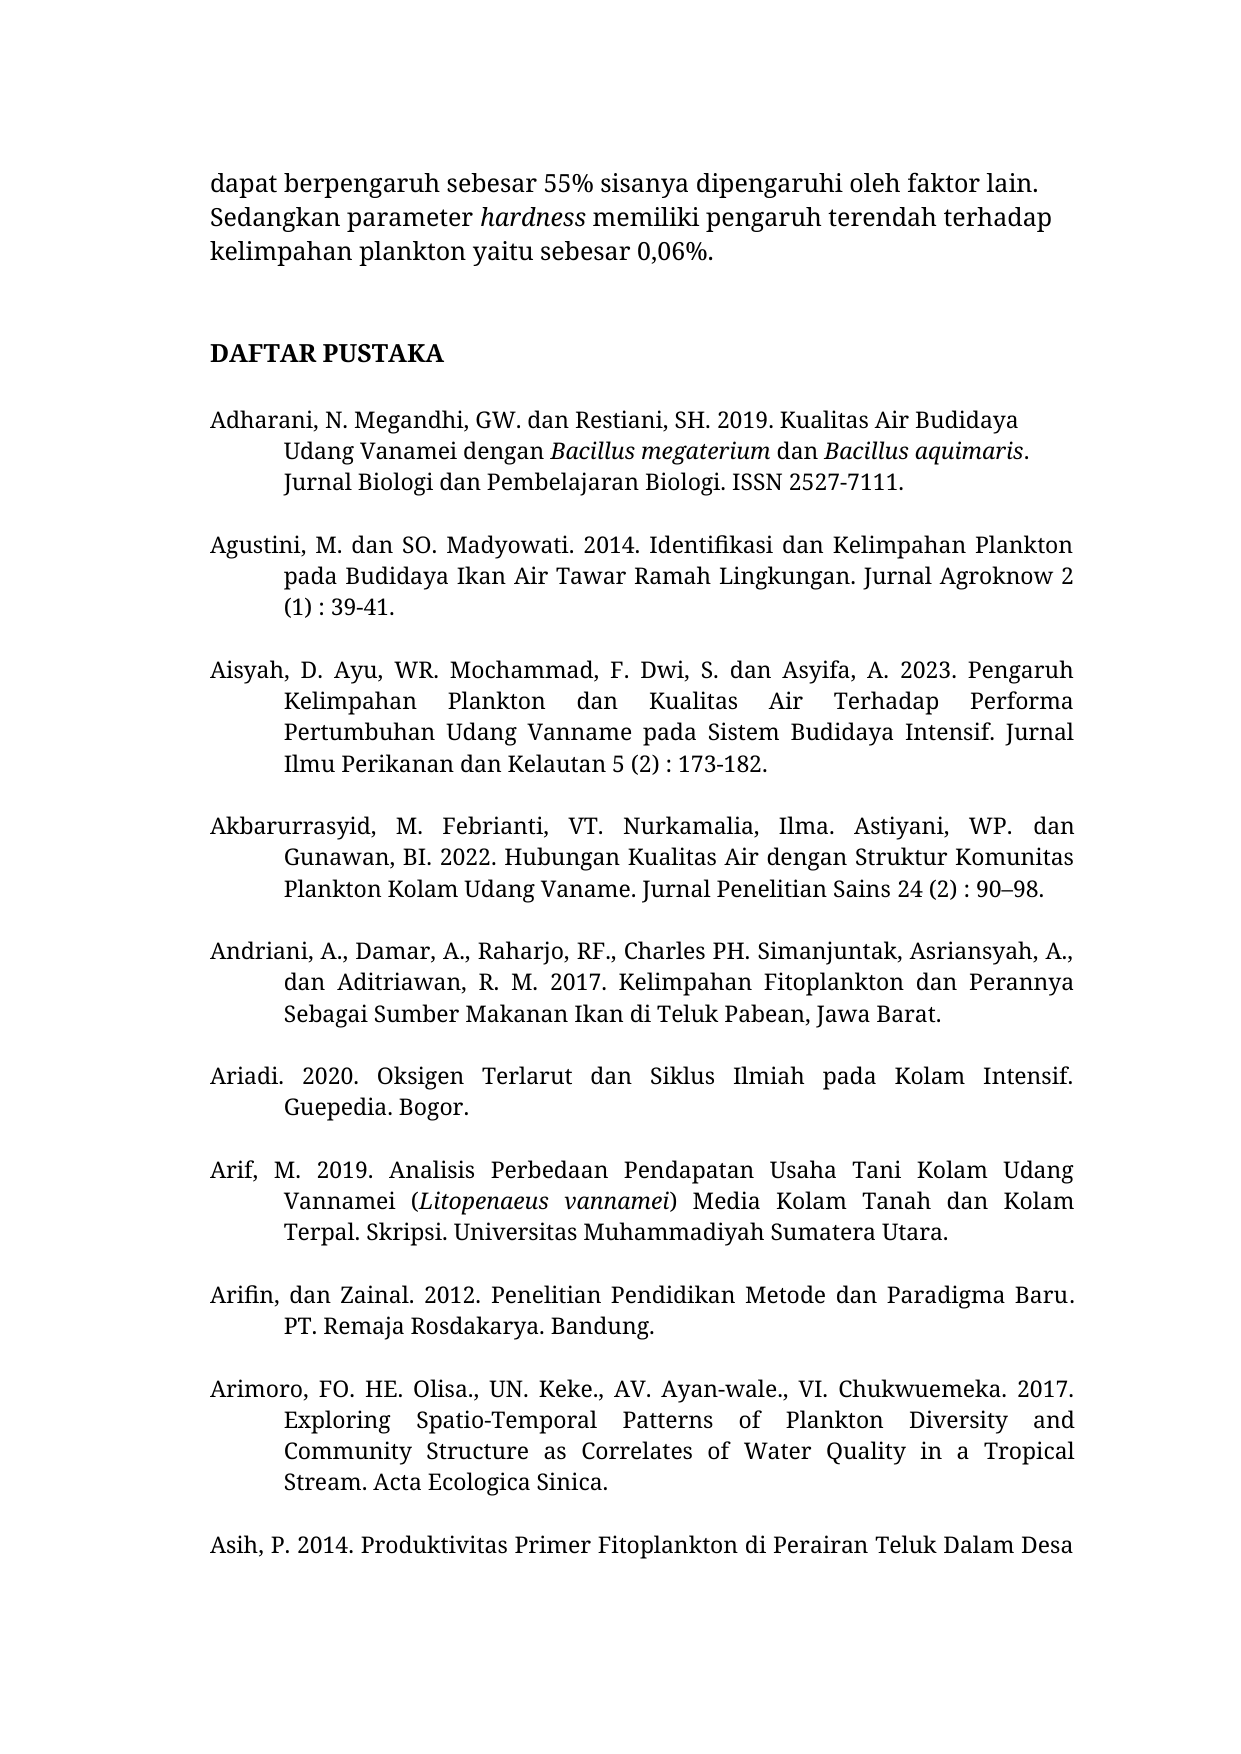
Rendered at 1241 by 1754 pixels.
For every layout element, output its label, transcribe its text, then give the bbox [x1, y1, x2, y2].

text Adharani, N. Megandhi, GW. dan Restiani, SH. 2019. Kualitas Air Budidaya Udang Vanamei dengan Bacillus megaterium dan Bacillus aquimaris. Jurnal Biologi dan Pembelajaran Biologi. ISSN 2527-7111. [210, 404, 1075, 498]
text Arif, M. 2019. Analisis Perbedaan Pendapatan Usaha Tani Kolam Udang Vannamei (Litopenaeus vannamei) Media Kolam Tanah dan Kolam Terpal. Skripsi. Universitas Muhammadiyah Sumatera Utara. [210, 1154, 1075, 1248]
text Aisyah, D. Ayu, WR. Mochammad, F. Dwi, S. dan Asyifa, A. 2023. Pengaruh Kelimpahan Plankton dan Kualitas Air Terhadap Performa Pertumbuhan Udang Vanname pada Sistem Budidaya Intensif. Jurnal Ilmu Perikanan dan Kelautan 5 (2) : 173-182. [210, 654, 1075, 779]
text Agustini, M. dan SO. Madyowati. 2014. Identifikasi dan Kelimpahan Plankton pada Budidaya Ikan Air Tawar Ramah Lingkungan. Jurnal Agroknow 2 (1) : 39-41. [210, 529, 1075, 623]
text Andriani, A., Damar, A., Raharjo, RF., Charles PH. Simanjuntak, Asriansyah, A., dan Aditriawan, R. M. 2017. Kelimpahan Fitoplankton dan Perannya Sebagai Sumber Makanan Ikan di Teluk Pabean, Jawa Barat. [210, 935, 1075, 1029]
text Arimoro, FO. HE. Olisa., UN. Keke., AV. Ayan-wale., VI. Chukwuemeka. 2017. Exploring Spatio-Temporal Patterns of Plankton Diversity and Community Structure as Correlates of Water Quality in a Tropical Stream. Acta Ecologica Sinica. [210, 1373, 1075, 1498]
text Ariadi. 2020. Oksigen Terlarut dan Siklus Ilmiah pada Kolam Intensif. Guepedia. Bogor. [210, 1060, 1075, 1123]
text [210, 165, 1075, 268]
text Arifin, dan Zainal. 2012. Penelitian Pendidikan Metode dan Paradigma Baru. PT. Remaja Rosdakarya. Bandung. [210, 1279, 1075, 1341]
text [210, 1529, 1075, 1560]
text DAFTAR PUSTAKA [210, 336, 1075, 370]
text Akbarurrasyid, M. Febrianti, VT. Nurkamalia, Ilma. Astiyani, WP. dan Gunawan, BI. 2022. Hubungan Kualitas Air dengan Struktur Komunitas Plankton Kolam Udang Vaname. Jurnal Penelitian Sains 24 (2) : 90–98. [210, 810, 1075, 904]
